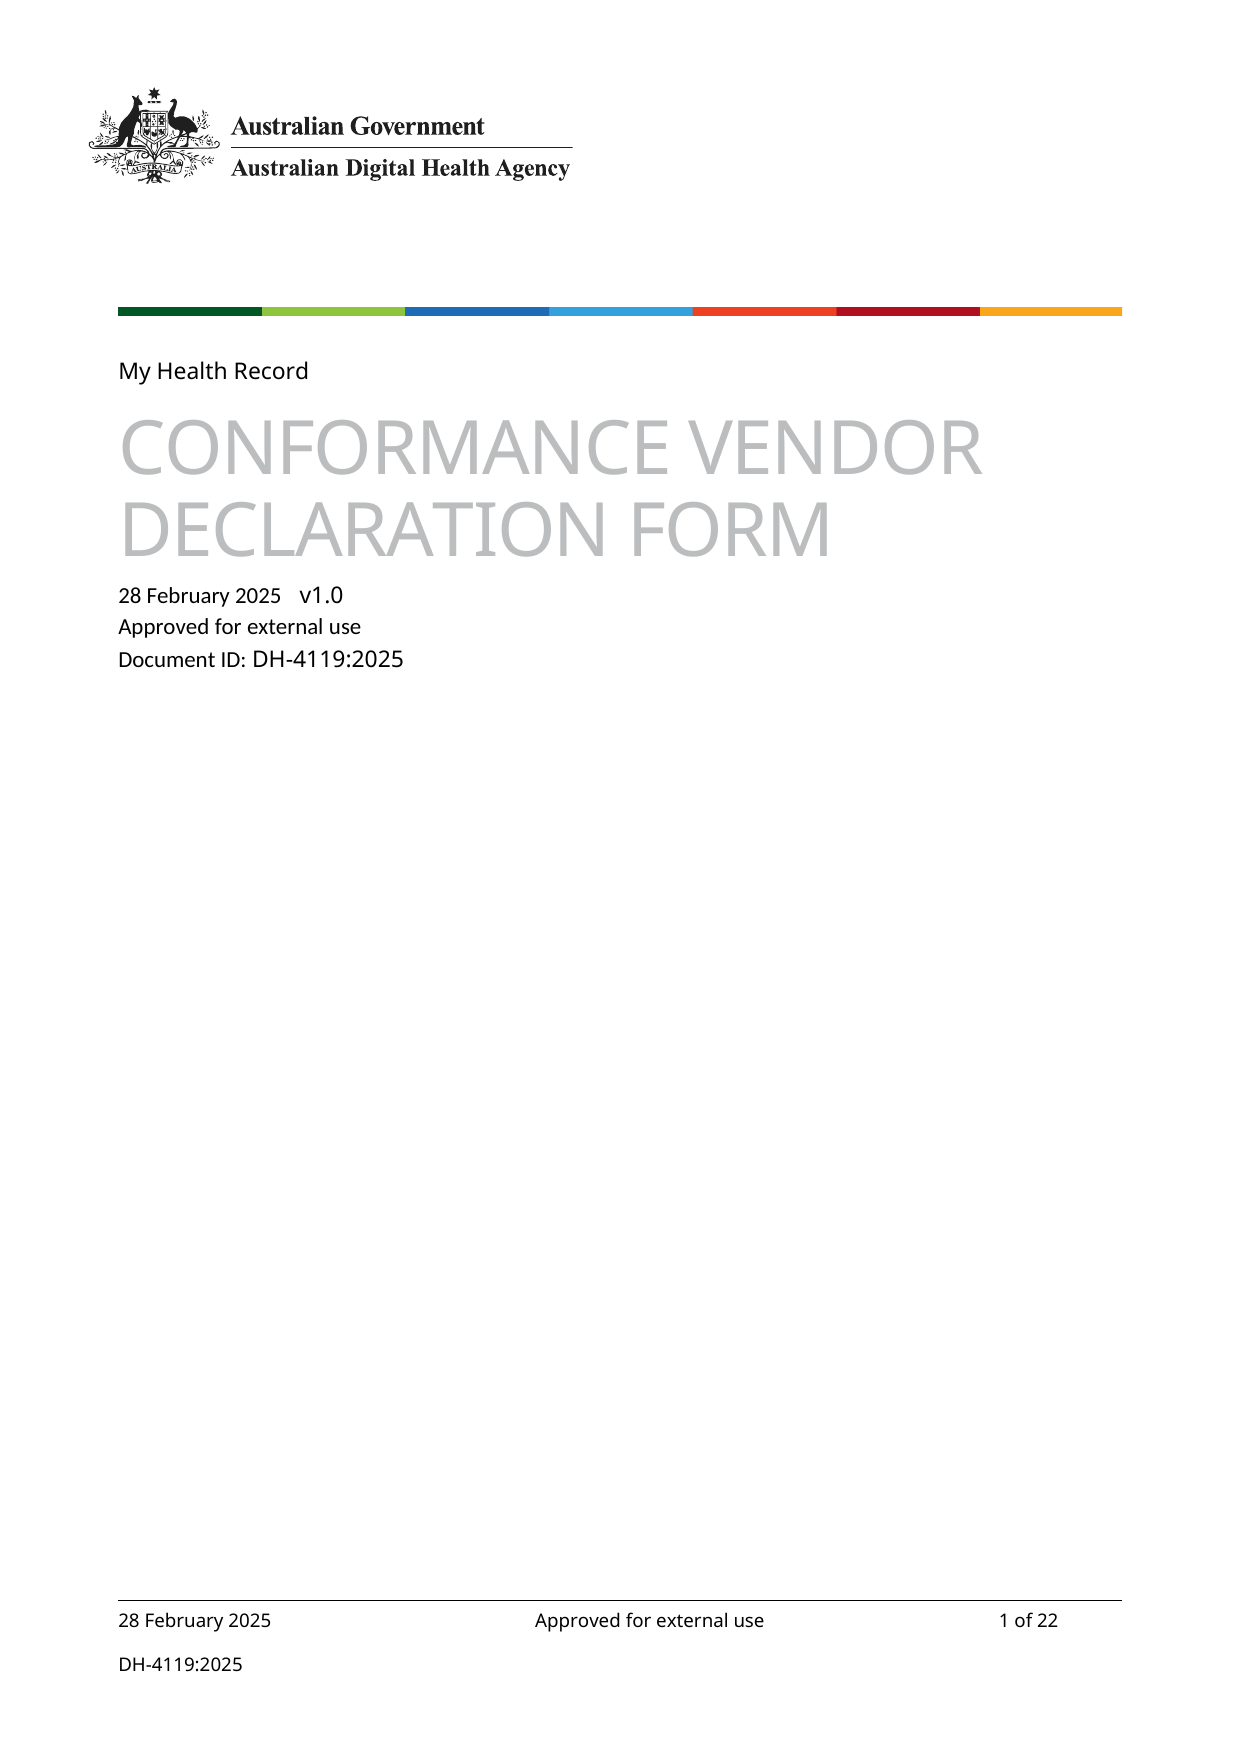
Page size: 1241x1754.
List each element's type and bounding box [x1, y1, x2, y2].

picture [118, 307, 1123, 316]
